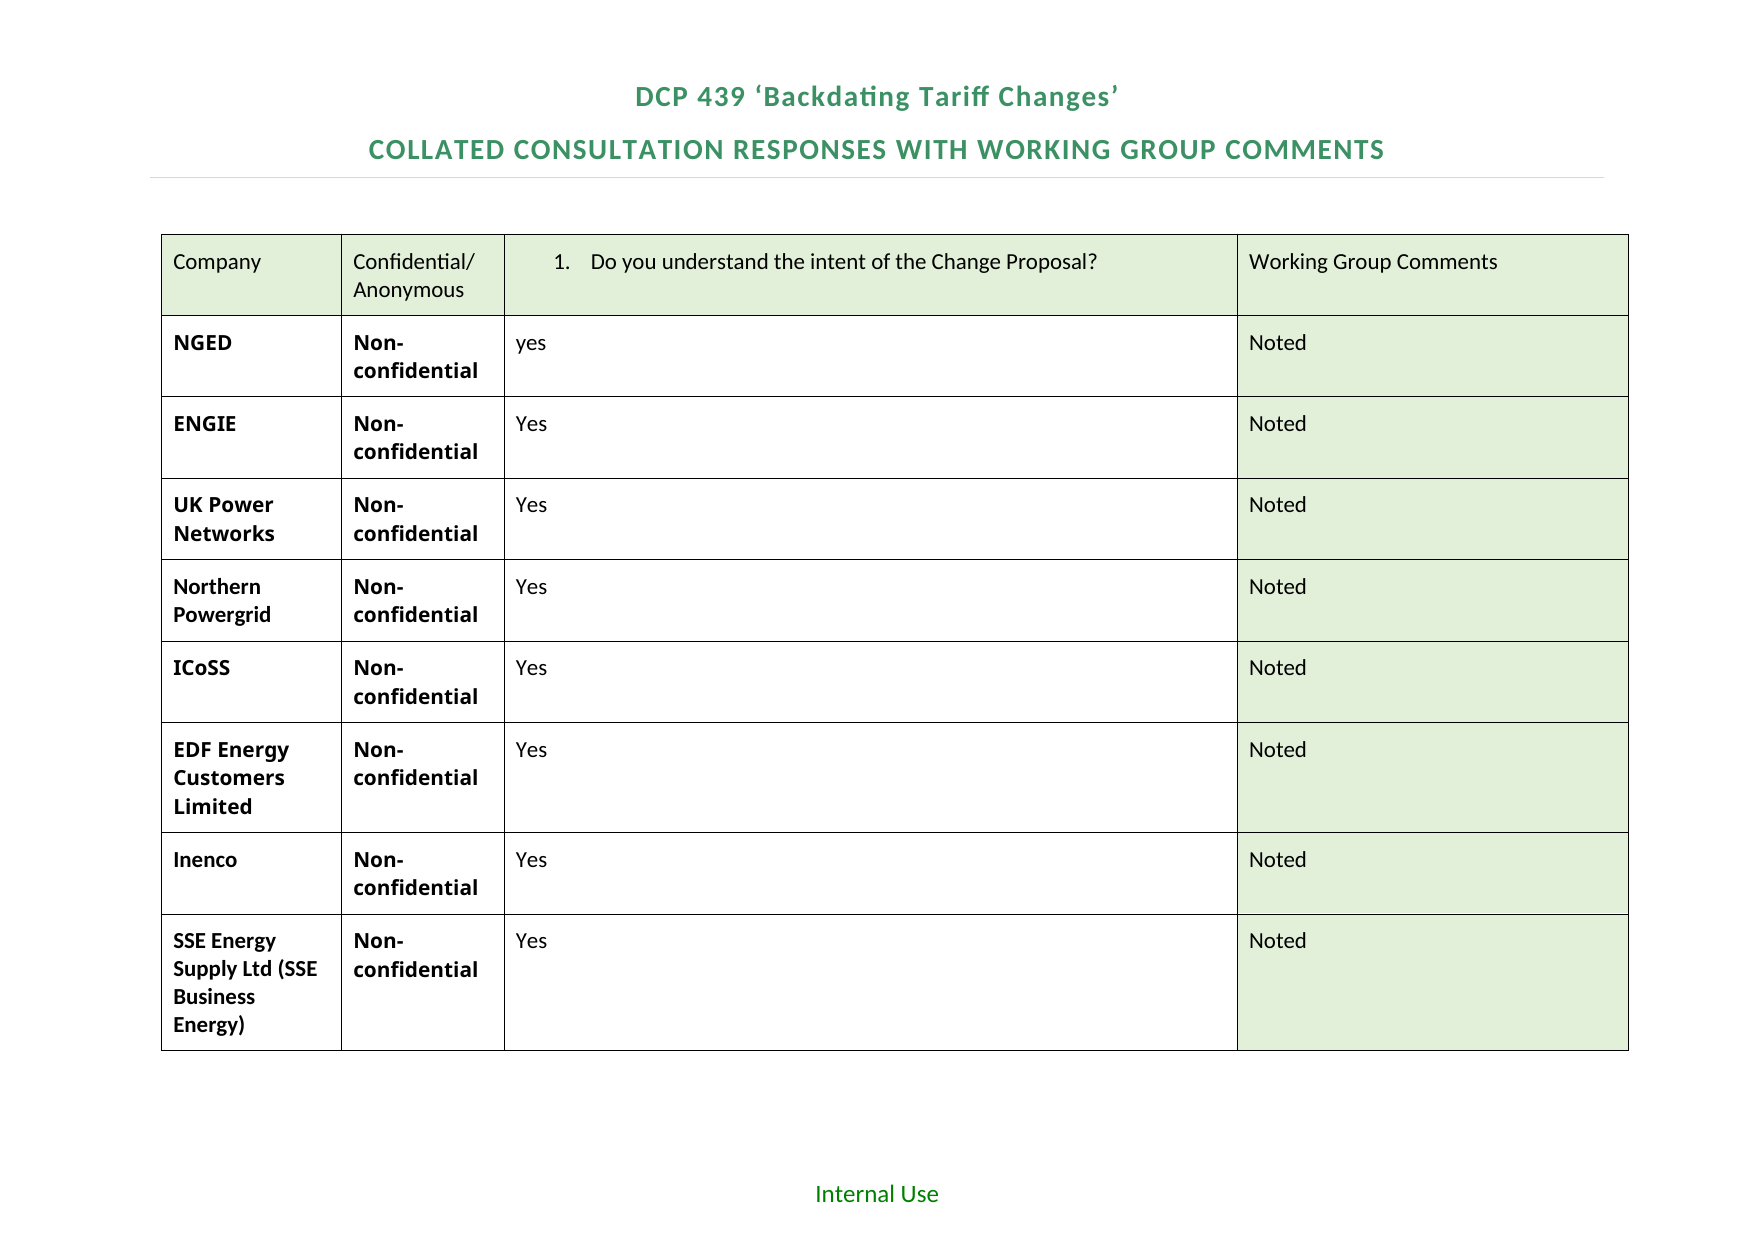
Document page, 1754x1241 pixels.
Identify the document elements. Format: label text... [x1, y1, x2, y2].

table_cell Northern Powergrid [162, 560, 341, 641]
table_cell Noted [1238, 397, 1628, 478]
table_cell Inenco [162, 833, 341, 913]
table_cell SSE Energy Supply Ltd (SSE Business Energy) [162, 915, 341, 1050]
table_cell Yes [505, 560, 1237, 641]
table_header Working Group Comments [1238, 235, 1628, 315]
table_cell Yes [505, 479, 1237, 559]
table_cell Noted [1238, 723, 1628, 832]
table_cell Yes [505, 915, 1237, 1050]
table_cell Noted [1238, 560, 1628, 641]
table_cell Noted [1238, 833, 1628, 913]
table_cell Yes [505, 642, 1237, 722]
table_cell Noted [1238, 316, 1628, 396]
table_cell Yes [505, 397, 1237, 478]
table_cell Yes [505, 833, 1237, 913]
table_header Do you understand the intent of the Change Proposal? [505, 235, 1237, 315]
table_cell yes [505, 316, 1237, 396]
table_cell Yes [505, 723, 1237, 832]
table_cell Noted [1238, 642, 1628, 722]
table_cell Noted [1238, 915, 1628, 1050]
table_header Confidential/ Anonymous [342, 235, 504, 315]
table_cell Noted [1238, 479, 1628, 559]
table_header Company [162, 235, 341, 315]
